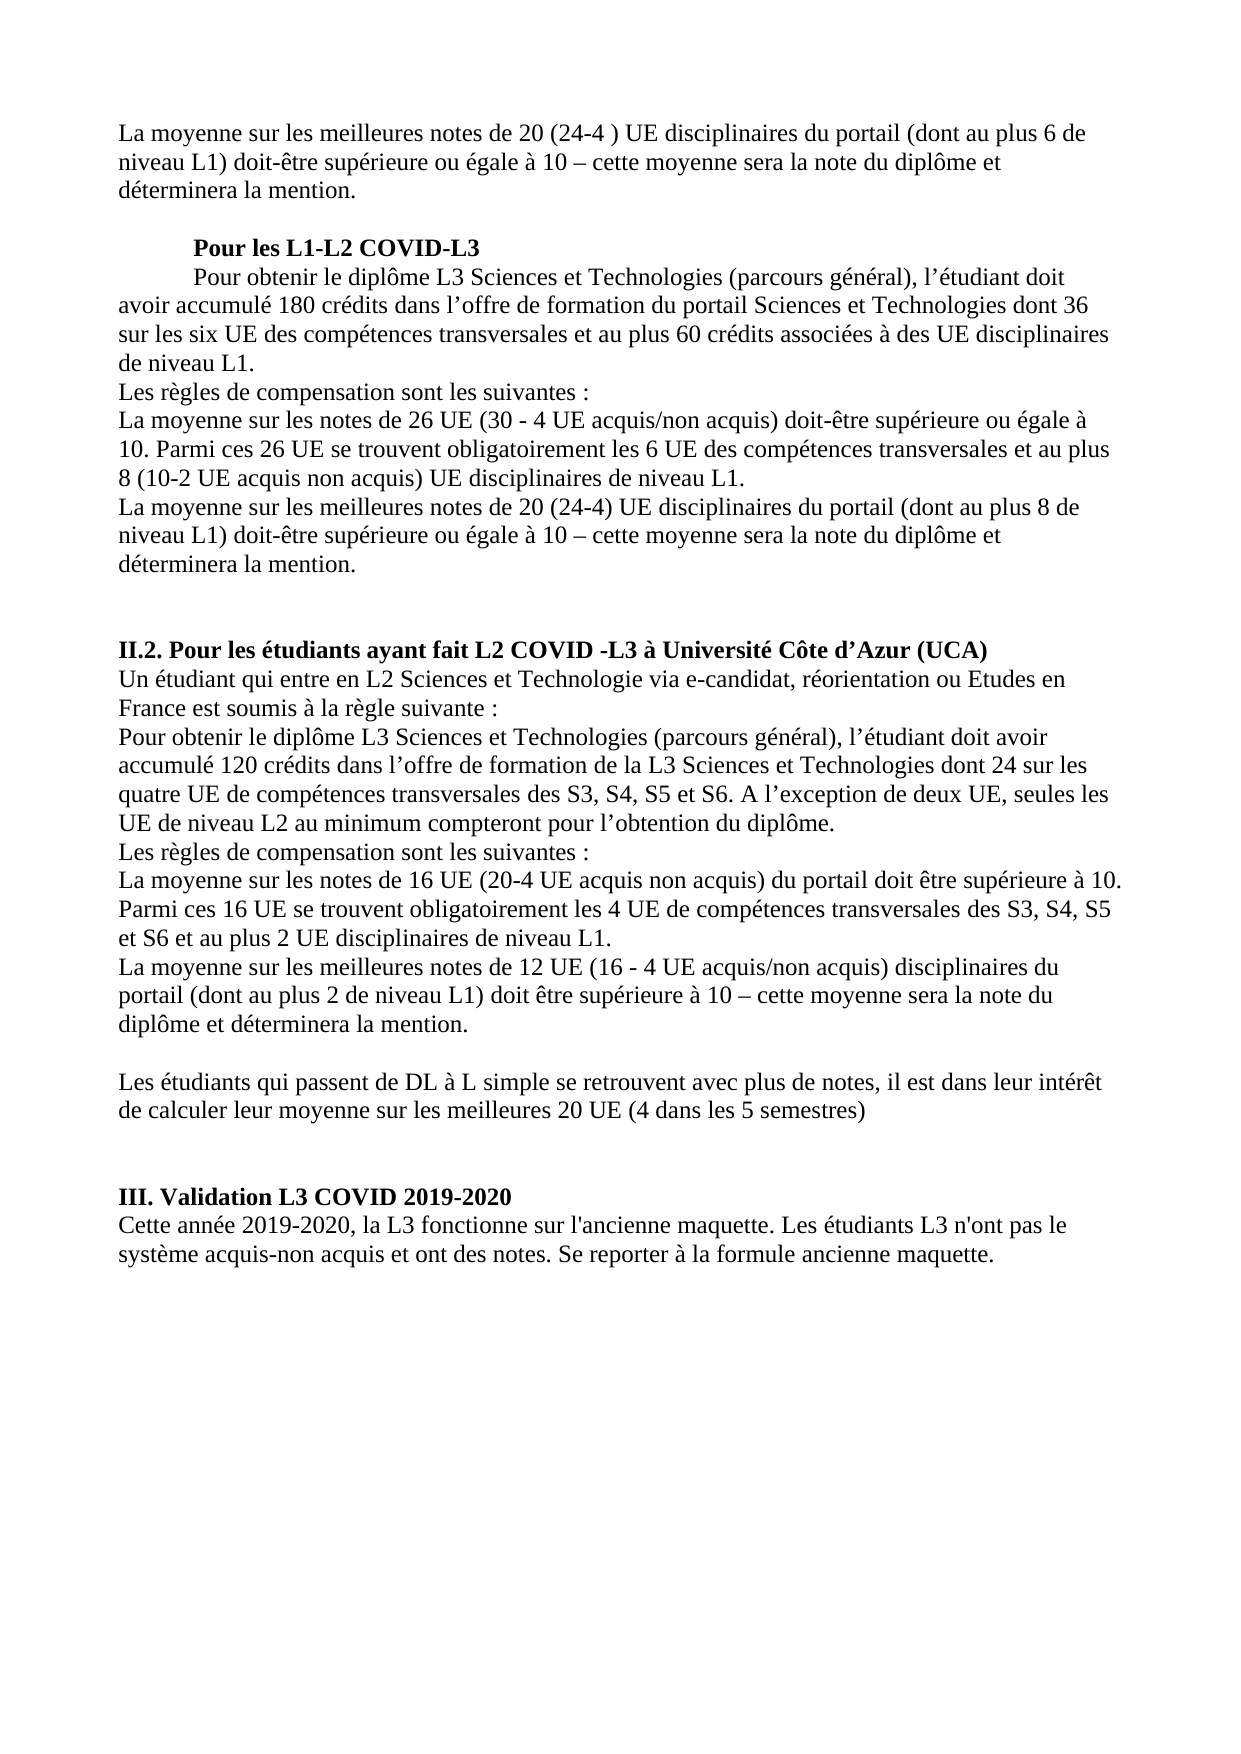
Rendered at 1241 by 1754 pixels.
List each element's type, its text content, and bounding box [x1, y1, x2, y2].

text La moyenne sur les notes de 26 UE (30 - 4 UE acquis/non acquis) doit-être supérieure ou égale à 10. Parmi ces 26 UE se trouvent obligatoirement les 6 UE des compétences transversales et au plus 8 (10-2 UE acquis non acquis) UE disciplinaires de niveau L1. [118, 406, 1122, 492]
text Les règles de compensation sont les suivantes : [118, 837, 1122, 866]
text II.2. Pour les étudiants ayant fait L2 COVID -L3 à Université Côte d’Azur (UCA) [118, 636, 1122, 664]
text Les étudiants qui passent de DL à L simple se retrouvent avec plus de notes, il est dans leur intérêt de calculer leur moyenne sur les meilleures 20 UE (4 dans les 5 semestres) [118, 1067, 1122, 1124]
text Pour les L1-L2 COVID-L3 [118, 233, 1122, 262]
text La moyenne sur les meilleures notes de 20 (24-4) UE disciplinaires du portail (dont au plus 8 de niveau L1) doit-être supérieure ou égale à 10 – cette moyenne sera la note du diplôme et déterminera la mention. [118, 492, 1122, 578]
text Cette année 2019-2020, la L3 fonctionne sur l'ancienne maquette. Les étudiants L3 n'ont pas le système acquis-non acquis et ont des notes. Se reporter à la formule ancienne maquette. [118, 1211, 1122, 1268]
text III. Validation L3 COVID 2019-2020 [118, 1182, 1122, 1211]
text La moyenne sur les notes de 16 UE (20-4 UE acquis non acquis) du portail doit être supérieure à 10. Parmi ces 16 UE se trouvent obligatoirement les 4 UE de compétences transversales des S3, S4, S5 et S6 et au plus 2 UE disciplinaires de niveau L1. [118, 866, 1122, 952]
text Un étudiant qui entre en L2 Sciences et Technologie via e-candidat, réorientation ou Etudes en France est soumis à la règle suivante : [118, 664, 1122, 722]
text Pour obtenir le diplôme L3 Sciences et Technologies (parcours général), l’étudiant doit avoir accumulé 120 crédits dans l’offre de formation de la L3 Sciences et Technologies dont 24 sur les quatre UE de compétences transversales des S3, S4, S5 et S6. A l’exception de deux UE, seules les UE de niveau L2 au minimum compteront pour l’obtention du diplôme. [118, 722, 1122, 837]
text La moyenne sur les meilleures notes de 20 (24-4 ) UE disciplinaires du portail (dont au plus 6 de niveau L1) doit-être supérieure ou égale à 10 – cette moyenne sera la note du diplôme et déterminera la mention. [118, 118, 1122, 204]
text Les règles de compensation sont les suivantes : [118, 377, 1122, 406]
text La moyenne sur les meilleures notes de 12 UE (16 - 4 UE acquis/non acquis) disciplinaires du portail (dont au plus 2 de niveau L1) doit être supérieure à 10 – cette moyenne sera la note du diplôme et déterminera la mention. [118, 952, 1122, 1038]
